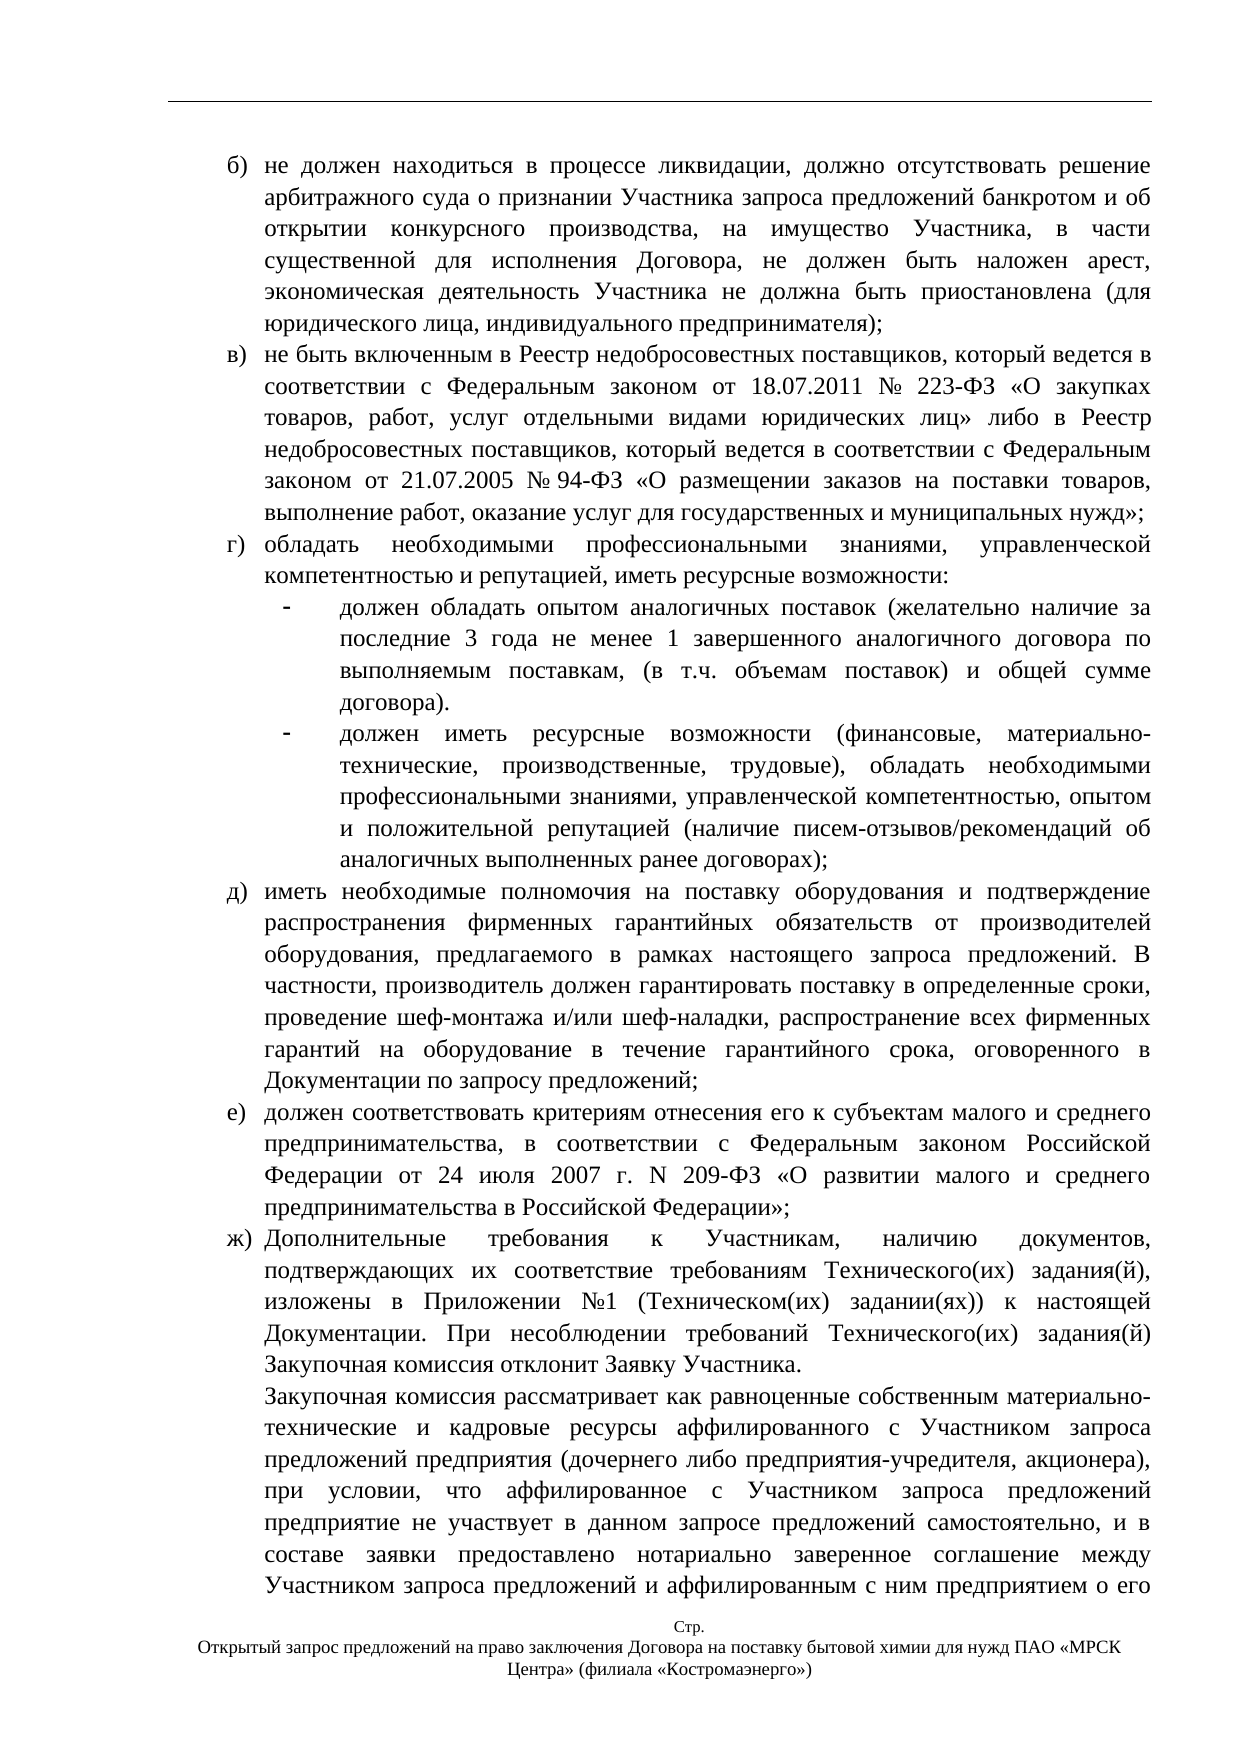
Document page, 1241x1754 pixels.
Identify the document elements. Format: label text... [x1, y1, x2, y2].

list должен иметь ресурсные возможности (финансовые, материально-технические, производственные, трудовые), обладать необходимыми профессиональными знаниями, управленческой компетентностью, опытом и положительной репутацией (наличие писем-отзывов/рекомендаций об аналогичных выполненных ранее договорах); [282, 718, 1152, 873]
list должен обладать опытом аналогичных поставок (желательно наличие за последние 3 года не менее 1 завершенного аналогичного договора по выполняемым поставкам, (в т.ч. объемам поставок) и общей сумме договора). [282, 592, 1152, 715]
list иметь необходимые полномочия на поставку оборудования и подтверждение распространения фирменных гарантийных обязательств от производителей оборудования, предлагаемого в рамках настоящего запроса предложений. В частности, производитель должен гарантировать поставку в определенные сроки, проведение шеф-монтажа и/или шеф-наладки, распространение всех фирменных гарантий на оборудование в течение гарантийного срока, оговоренного в Документации по запросу предложений; [227, 876, 1152, 1094]
list не должен находиться в процессе ликвидации, должно отсутствовать решение арбитражного суда о признании Участника запроса предложений банкротом и об открытии конкурсного производства, на имущество Участника, в части существенной для исполнения Договора, не должен быть наложен арест, экономическая деятельность Участника не должна быть приостановлена (для юридического лица, индивидуального предпринимателя); [227, 150, 1152, 337]
list Дополнительные требования к Участникам, наличию документов, подтверждающих их соответствие требованиям Технического(их) задания(й), изложены в Приложении №1 (Техническом(их) задании(ях)) к настоящей Документации. При несоблюдении требований Технического(их) задания(й) Закупочная комиссия отклонит Заявку Участника. [227, 1223, 1152, 1378]
list обладать необходимыми профессиональными знаниями, управленческой компетентностью и репутацией, иметь ресурсные возможности: [227, 529, 1152, 589]
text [264, 1381, 1152, 1599]
list не быть включенным в Реестр недобросовестных поставщиков, который ведется в соответствии с Федеральным законом от 18.07.2011 № 223-ФЗ «О закупках товаров, работ, услуг отдельными видами юридических лиц» либо в Реестр недобросовестных поставщиков, который ведется в соответствии с Федеральным законом от 21.07.2005 № 94-ФЗ «О размещении заказов на поставки товаров, выполнение работ, оказание услуг для государственных и муниципальных нужд»; [227, 339, 1152, 526]
list должен соответствовать критериям отнесения его к субъектам малого и среднего предпринимательства, в соответствии с Федеральным законом Российской Федерации от 24 июля 2007 г. N 209-ФЗ «О развитии малого и среднего предпринимательства в Российской Федерации»; [227, 1097, 1152, 1220]
